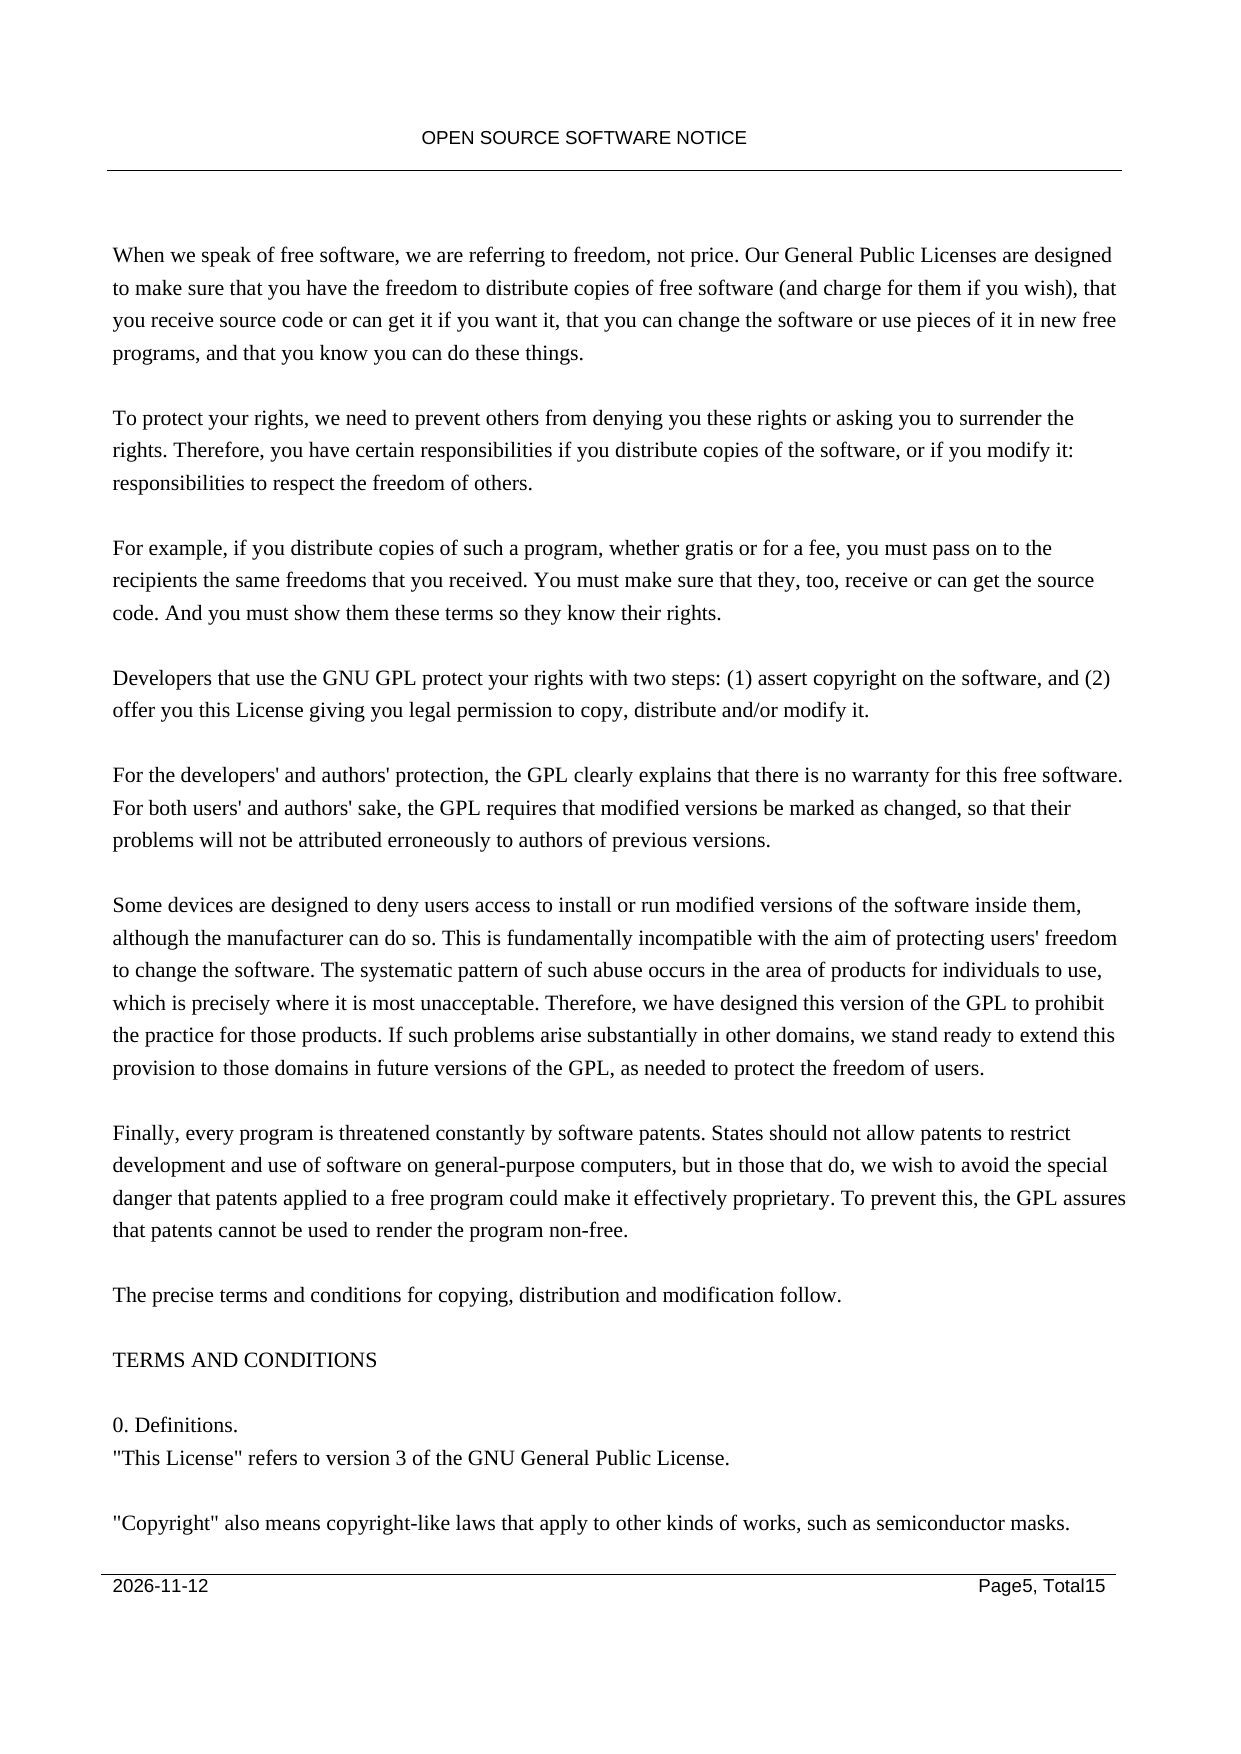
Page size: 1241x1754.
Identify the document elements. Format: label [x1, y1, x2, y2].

text [112, 206, 1128, 1539]
